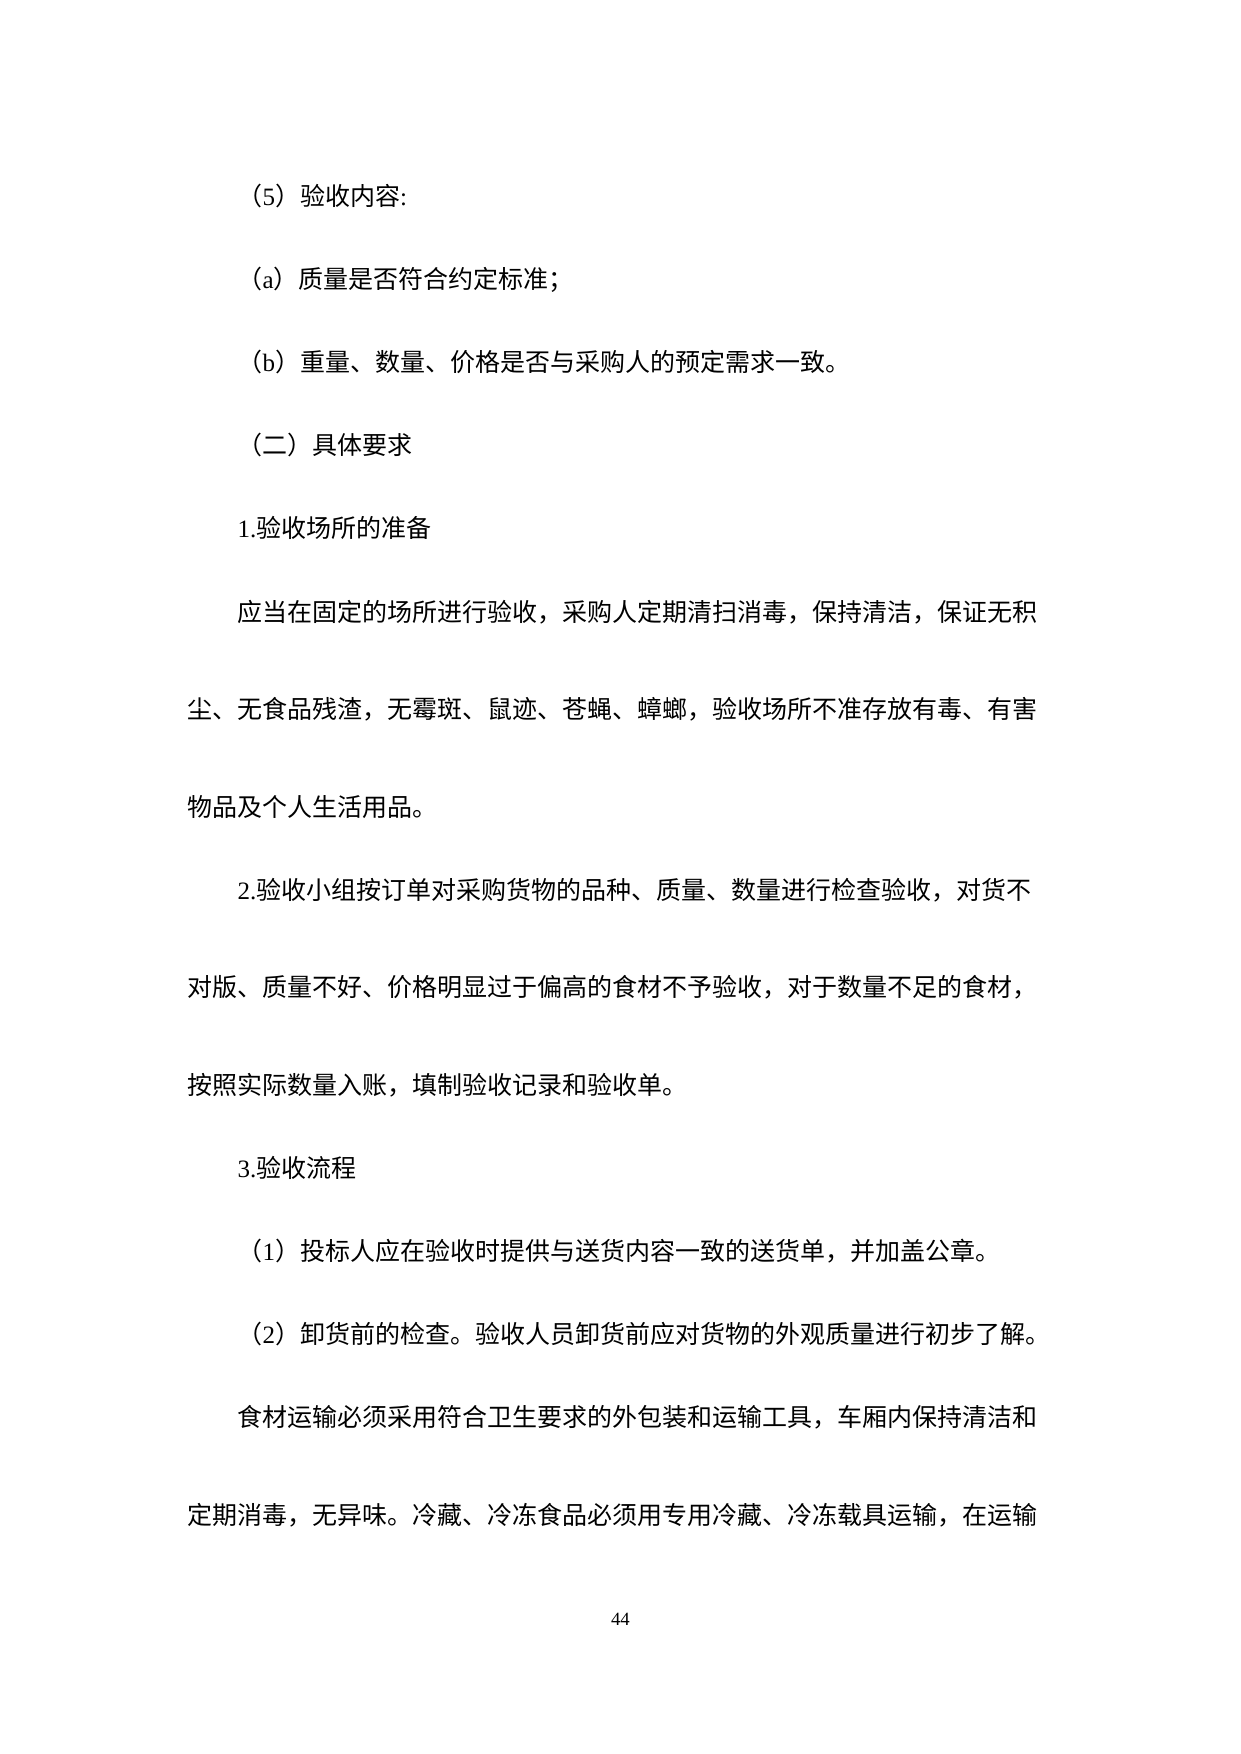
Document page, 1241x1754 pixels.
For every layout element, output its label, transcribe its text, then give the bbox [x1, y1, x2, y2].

text 1.验收场所的准备 [187, 494, 1053, 559]
text （2）卸货前的检查。验收人员卸货前应对货物的外观质量进行初步了解。 [187, 1300, 1053, 1365]
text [187, 1383, 1053, 1546]
text （b）重量、数量、价格是否与采购人的预定需求一致。 [187, 328, 1053, 393]
text （5）验收内容: [187, 162, 1053, 227]
text （a）质量是否符合约定标准； [187, 245, 1053, 310]
text 3.验收流程 [187, 1134, 1053, 1199]
text 2.验收小组按订单对采购货物的品种、质量、数量进行检查验收，对货不对版、质量不好、价格明显过于偏高的食材不予验收，对于数量不足的食材，按照实际数量入账，填制验收记录和验收单。 [187, 856, 1053, 1116]
text 应当在固定的场所进行验收，采购人定期清扫消毒，保持清洁，保证无积尘、无食品残渣，无霉斑、鼠迹、苍蝇、蟑螂，验收场所不准存放有毒、有害物品及个人生活用品。 [187, 578, 1053, 838]
text （1）投标人应在验收时提供与送货内容一致的送货单，并加盖公章。 [187, 1217, 1053, 1282]
text （二）具体要求 [187, 411, 1053, 476]
